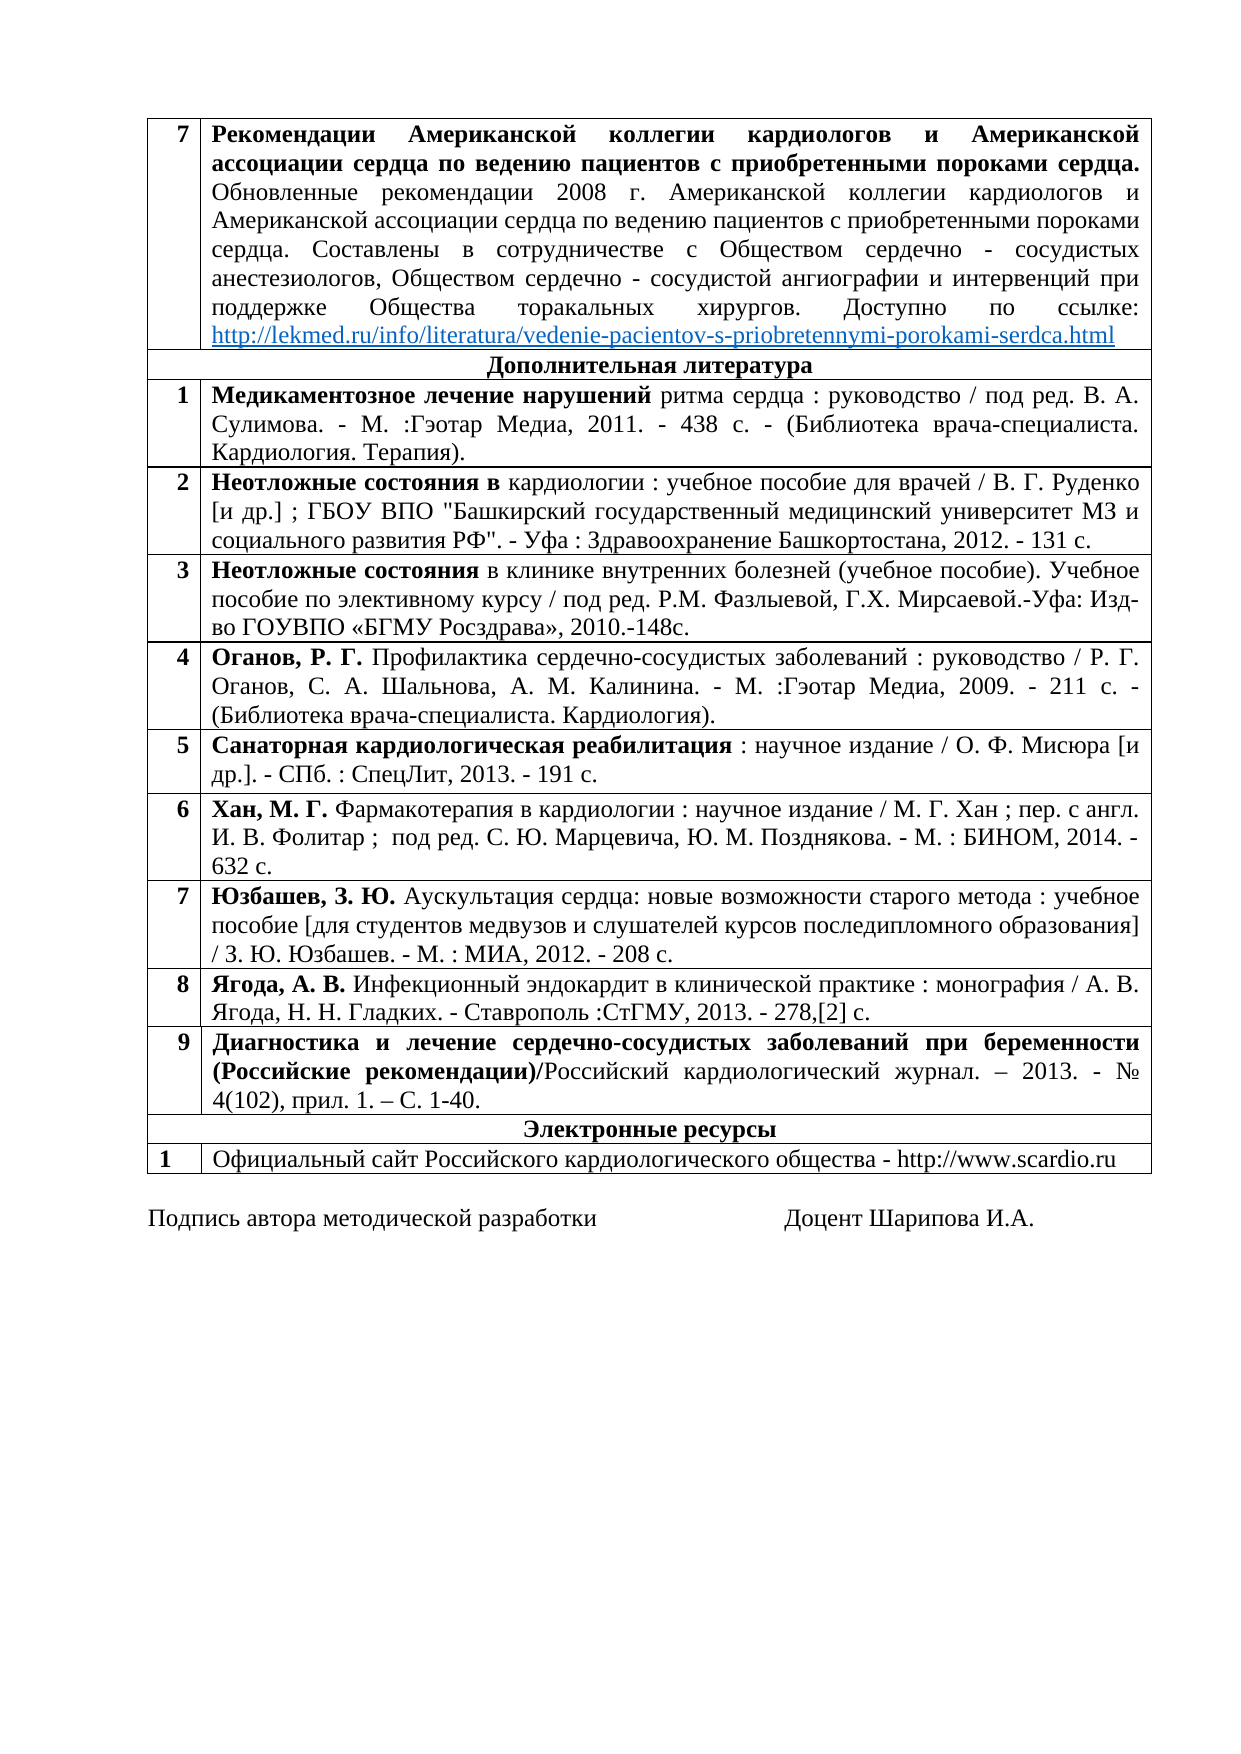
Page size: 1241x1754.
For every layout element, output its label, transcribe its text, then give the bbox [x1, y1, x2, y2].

table_cell Официальный сайт Российского кардиологического общества - http://www.scardio.ru [202, 1144, 1151, 1173]
table_cell Диагностика и лечение сердечно-сосудистых заболеваний при беременности (Российские рекомендации)/Российский кардиологический журнал. – 2013. - № 4(102), прил. 1. – С. 1-40. [202, 1027, 1151, 1113]
table_cell Ягода, А. В. Инфекционный эндокардит в клинической практике : монография / А. В. Ягода, Н. Н. Гладких. - Ставрополь :СтГМУ, 2013. - 278,[2] с. [201, 969, 1151, 1026]
table_cell 1 [148, 1144, 201, 1173]
table_cell 7 [148, 119, 200, 349]
table_cell 3 [148, 555, 200, 641]
text Подпись автора методической разработки Доцент Шарипова И.А. [148, 1203, 1152, 1232]
table_cell Юзбашев, З. Ю. Аускультация сердца: новые возможности старого метода : учебное пособие [для студентов медвузов и слушателей курсов последипломного образования] / З. Ю. Юзбашев. - М. : МИА, 2012. - 208 с. [201, 881, 1151, 968]
table_cell Неотложные состояния в кардиологии : учебное пособие для врачей / В. Г. Руденко [и др.] ; ГБОУ ВПО "Башкирский государственный медицинский университет МЗ и социального развития РФ". - Уфа : Здравоохранение Башкортостана, 2012. - 131 с. [201, 468, 1151, 554]
table_cell Дополнительная литература [148, 350, 1151, 379]
table_cell 5 [148, 730, 200, 793]
table_cell Санаторная кардиологическая реабилитация : научное издание / О. Ф. Мисюра [и др.]. - СПб. : СпецЛит, 2013. - 191 с. [201, 730, 1151, 793]
table_cell 4 [148, 643, 200, 729]
table_cell 7 [148, 881, 200, 968]
table_cell Хан, М. Г. Фармакотерапия в кардиологии : научное издание / М. Г. Хан ; пер. с англ. И. В. Фолитар ; под ред. С. Ю. Марцевича, Ю. М. Позднякова. - М. : БИНОМ, 2014. - 632 с. [201, 794, 1151, 880]
table_cell Электронные ресурсы [148, 1115, 1151, 1143]
table_cell 2 [148, 468, 200, 554]
table_cell 8 [148, 969, 200, 1026]
table_cell 6 [148, 794, 200, 880]
table_cell Неотложные состояния в клинике внутренних болезней (учебное пособие). Учебное пособие по элективному курсу / под ред. Р.М. Фазлыевой, Г.Х. Мирсаевой.-Уфа: Изд-во ГОУВПО «БГМУ Росздрава», 2010.-148с. [201, 555, 1151, 641]
table_cell 1 [148, 380, 200, 466]
table_cell Медикаментозное лечение нарушений ритма сердца : руководство / под ред. В. А. Сулимова. - М. :Гэотар Медиа, 2011. - 438 с. - (Библиотека врача-специалиста. Кардиология. Терапия). [201, 380, 1151, 466]
table_cell Рекомендации Американской коллегии кардиологов и Американской ассоциации сердца по ведению пациентов с приобретенными пороками сердца. Обновленные рекомендации 2008 г. Американской коллегии кардиологов и Американской ассоциации сердца по ведению пациентов с приобретенными пороками сердца. Составлены в сотрудничестве с Обществом сердечно - сосудистых анестезиологов, Обществом сердечно - сосудистой ангиографии и интервенций при поддержке Общества торакальных хирургов. Доступно по ссылке: http://lekmed.ru/info/literatura/vedenie-pacientov-s-priobretennymi-porokami-serdca.html [201, 119, 1151, 349]
table_cell Оганов, Р. Г. Профилактика сердечно-сосудистых заболеваний : руководство / Р. Г. Оганов, С. А. Шальнова, А. М. Калинина. - М. :Гэотар Медиа, 2009. - 211 с. - (Библиотека врача-специалиста. Кардиология). [201, 643, 1151, 729]
table_cell 9 [148, 1027, 201, 1113]
